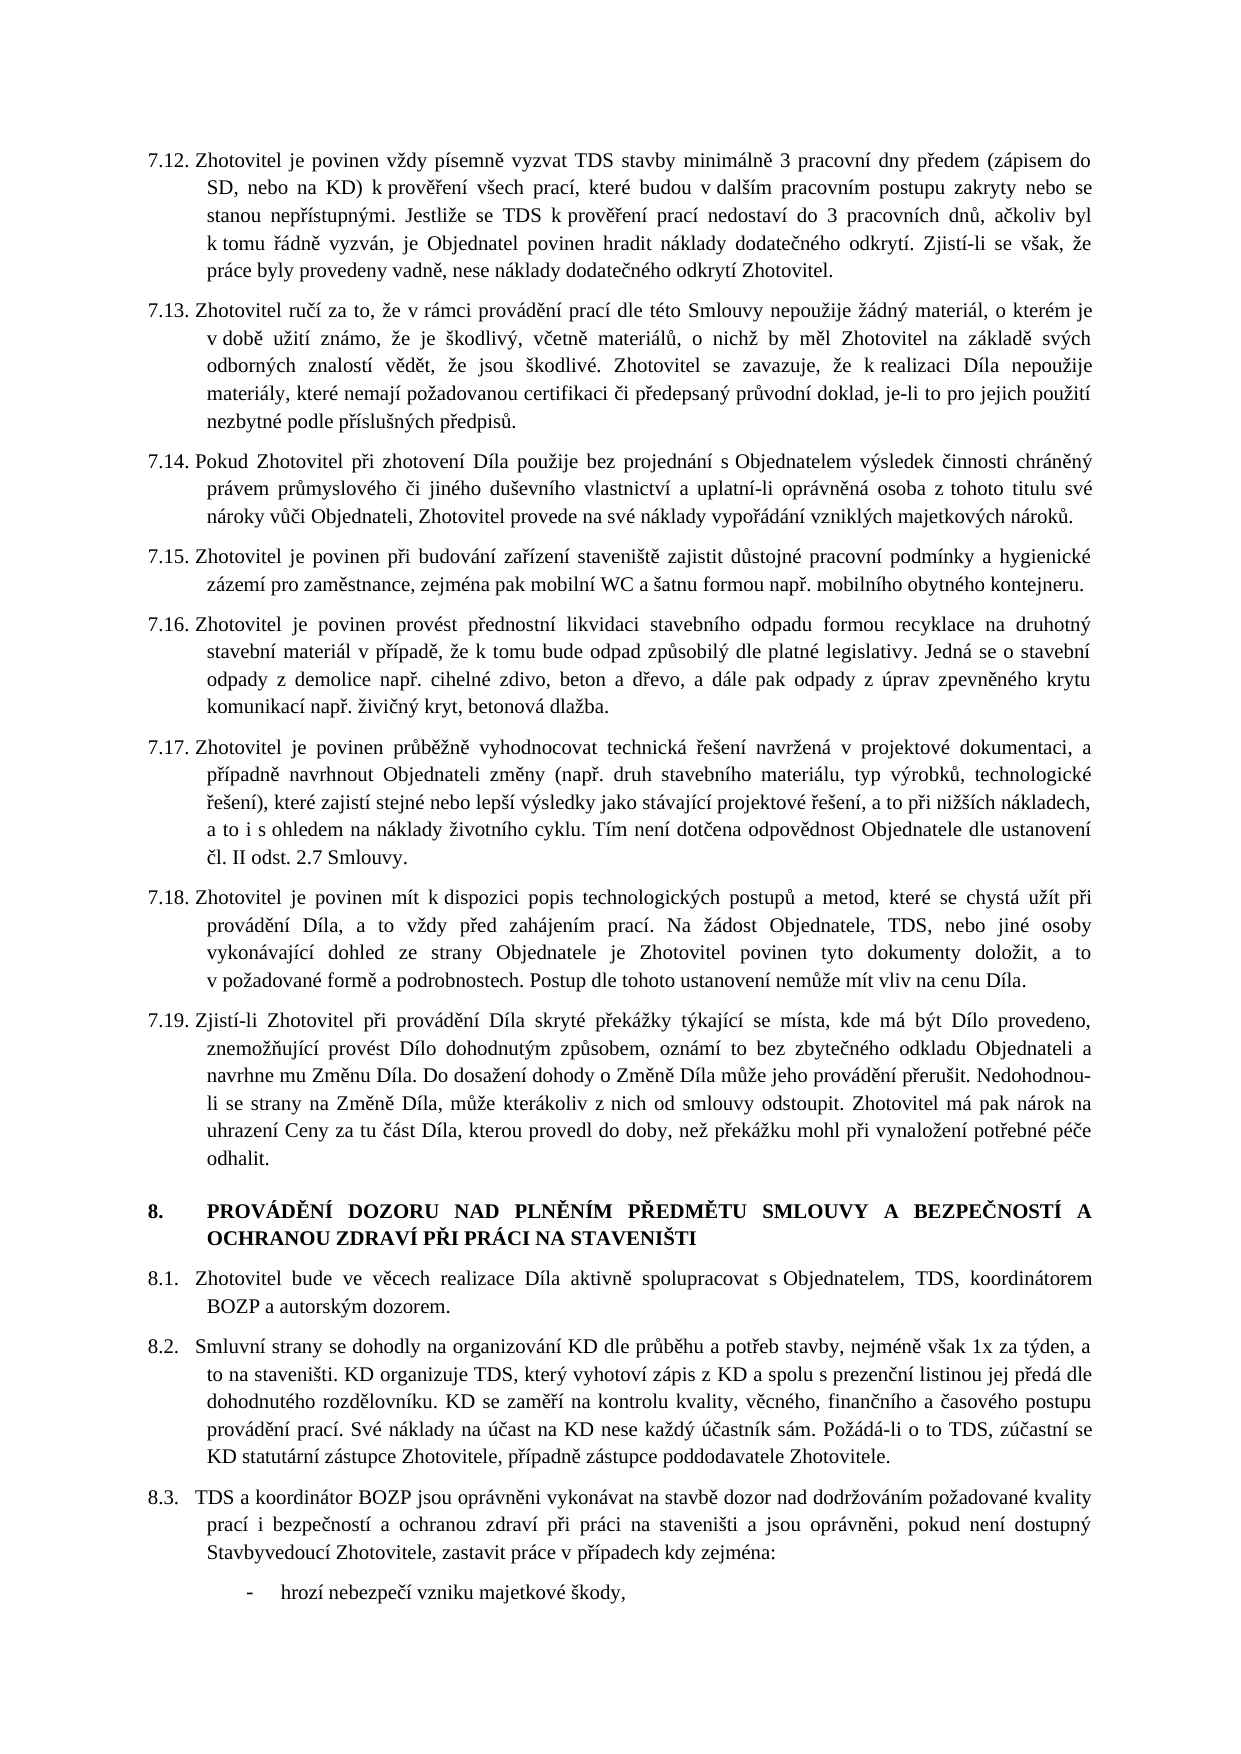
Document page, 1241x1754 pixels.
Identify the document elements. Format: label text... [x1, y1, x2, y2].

list Zhotovitel bude ve věcech realizace Díla aktivně spolupracovat s Objednatelem, TDS, koordinátorem BOZP a autorským dozorem. [148, 1266, 1093, 1318]
list Smluvní strany se dohodly na organizování KD dle průběhu a potřeb stavby, nejméně však 1x za týden, a to na staveništi. KD organizuje TDS, který vyhotoví zápis z KD a spolu s prezenční listinou jej předá dle dohodnutého rozdělovníku. KD se zaměří na kontrolu kvality, věcného, finančního a časového postupu provádění prací. Své náklady na účast na KD nese každý účastník sám. Požádá-li o to TDS, zúčastní se KD statutární zástupce Zhotovitele, případně zástupce poddodavatele Zhotovitele. [148, 1334, 1093, 1468]
list Zjistí-li Zhotovitel při provádění Díla skryté překážky týkající se místa, kde má být Dílo provedeno, znemožňující provést Dílo dohodnutým způsobem, oznámí to bez zbytečného odkladu Objednateli a navrhne mu Změnu Díla. Do dosažení dohody o Změně Díla může jeho provádění přerušit. Nedohodnou-li se strany na Změně Díla, může kterákoliv z nich od smlouvy odstoupit. Zhotovitel má pak nárok na uhrazení Ceny za tu část Díla, kterou provedl do doby, než překážku mohl při vynaložení potřebné péče odhalit. [148, 1008, 1093, 1170]
list Pokud Zhotovitel při zhotovení Díla použije bez projednání s Objednatelem výsledek činnosti chráněný právem průmyslového či jiného duševního vlastnictví a uplatní-li oprávněná osoba z tohoto titulu své nároky vůči Objednateli, Zhotovitel provede na své náklady vypořádání vzniklých majetkových nároků. [148, 449, 1093, 528]
list TDS a koordinátor BOZP jsou oprávněni vykonávat na stavbě dozor nad dodržováním požadované kvality prací i bezpečností a ochranou zdraví při práci na staveništi a jsou oprávněni, pokud není dostupný Stavbyvedoucí Zhotovitele, zastavit práce v případech kdy zejména: [148, 1484, 1093, 1564]
list PROVÁDĚNÍ DOZORU NAD PLNĚNÍM PŘEDMĚTU SMLOUVY A BEZPEČNOSTÍ A OCHRANOU ZDRAVÍ PŘI PRÁCI NA STAVENIŠTI [148, 1199, 1093, 1250]
list Zhotovitel je povinen mít k dispozici popis technologických postupů a metod, které se chystá užít při provádění Díla, a to vždy před zahájením prací. Na žádost Objednatele, TDS, nebo jiné osoby vykonávající dohled ze strany Objednatele je Zhotovitel povinen tyto dokumenty doložit, a to v požadované formě a podrobnostech. Postup dle tohoto ustanovení nemůže mít vliv na cenu Díla. [148, 885, 1093, 992]
list Zhotovitel ručí za to, že v rámci provádění prací dle této Smlouvy nepoužije žádný materiál, o kterém je v době užití známo, že je škodlivý, včetně materiálů, o nichž by měl Zhotovitel na základě svých odborných znalostí vědět, že jsou škodlivé. Zhotovitel se zavazuje, že k realizaci Díla nepoužije materiály, které nemají požadovanou certifikaci či předepsaný průvodní doklad, je-li to pro jejich použití nezbytné podle příslušných předpisů. [148, 298, 1093, 433]
list hrozí nebezpečí vzniku majetkové škody, [243, 1580, 1093, 1606]
list Zhotovitel je povinen průběžně vyhodnocovat technická řešení navržená v projektové dokumentaci, a případně navrhnout Objednateli změny (např. druh stavebního materiálu, typ výrobků, technologické řešení), které zajistí stejné nebo lepší výsledky jako stávající projektové řešení, a to při nižších nákladech, a to i s ohledem na náklady životního cyklu. Tím není dotčena odpovědnost Objednatele dle ustanovení čl. II odst. 2.7 Smlouvy. [148, 734, 1093, 869]
list Zhotovitel je povinen při budování zařízení staveniště zajistit důstojné pracovní podmínky a hygienické zázemí pro zaměstnance, zejména pak mobilní WC a šatnu formou např. mobilního obytného kontejneru. [148, 544, 1093, 596]
list Zhotovitel je povinen vždy písemně vyzvat TDS stavby minimálně 3 pracovní dny předem (zápisem do SD, nebo na KD) k prověření všech prací, které budou v dalším pracovním postupu zakryty nebo se stanou nepřístupnými. Jestliže se TDS k prověření prací nedostaví do 3 pracovních dnů, ačkoliv byl k tomu řádně vyzván, je Objednatel povinen hradit náklady dodatečného odkrytí. Zjistí-li se však, že práce byly provedeny vadně, nese náklady dodatečného odkrytí Zhotovitel. [148, 148, 1093, 282]
list Zhotovitel je povinen provést přednostní likvidaci stavebního odpadu formou recyklace na druhotný stavební materiál v případě, že k tomu bude odpad způsobilý dle platné legislativy. Jedná se o stavební odpady z demolice např. cihelné zdivo, beton a dřevo, a dále pak odpady z úprav zpevněného krytu komunikací např. živičný kryt, betonová dlažba. [148, 612, 1093, 718]
